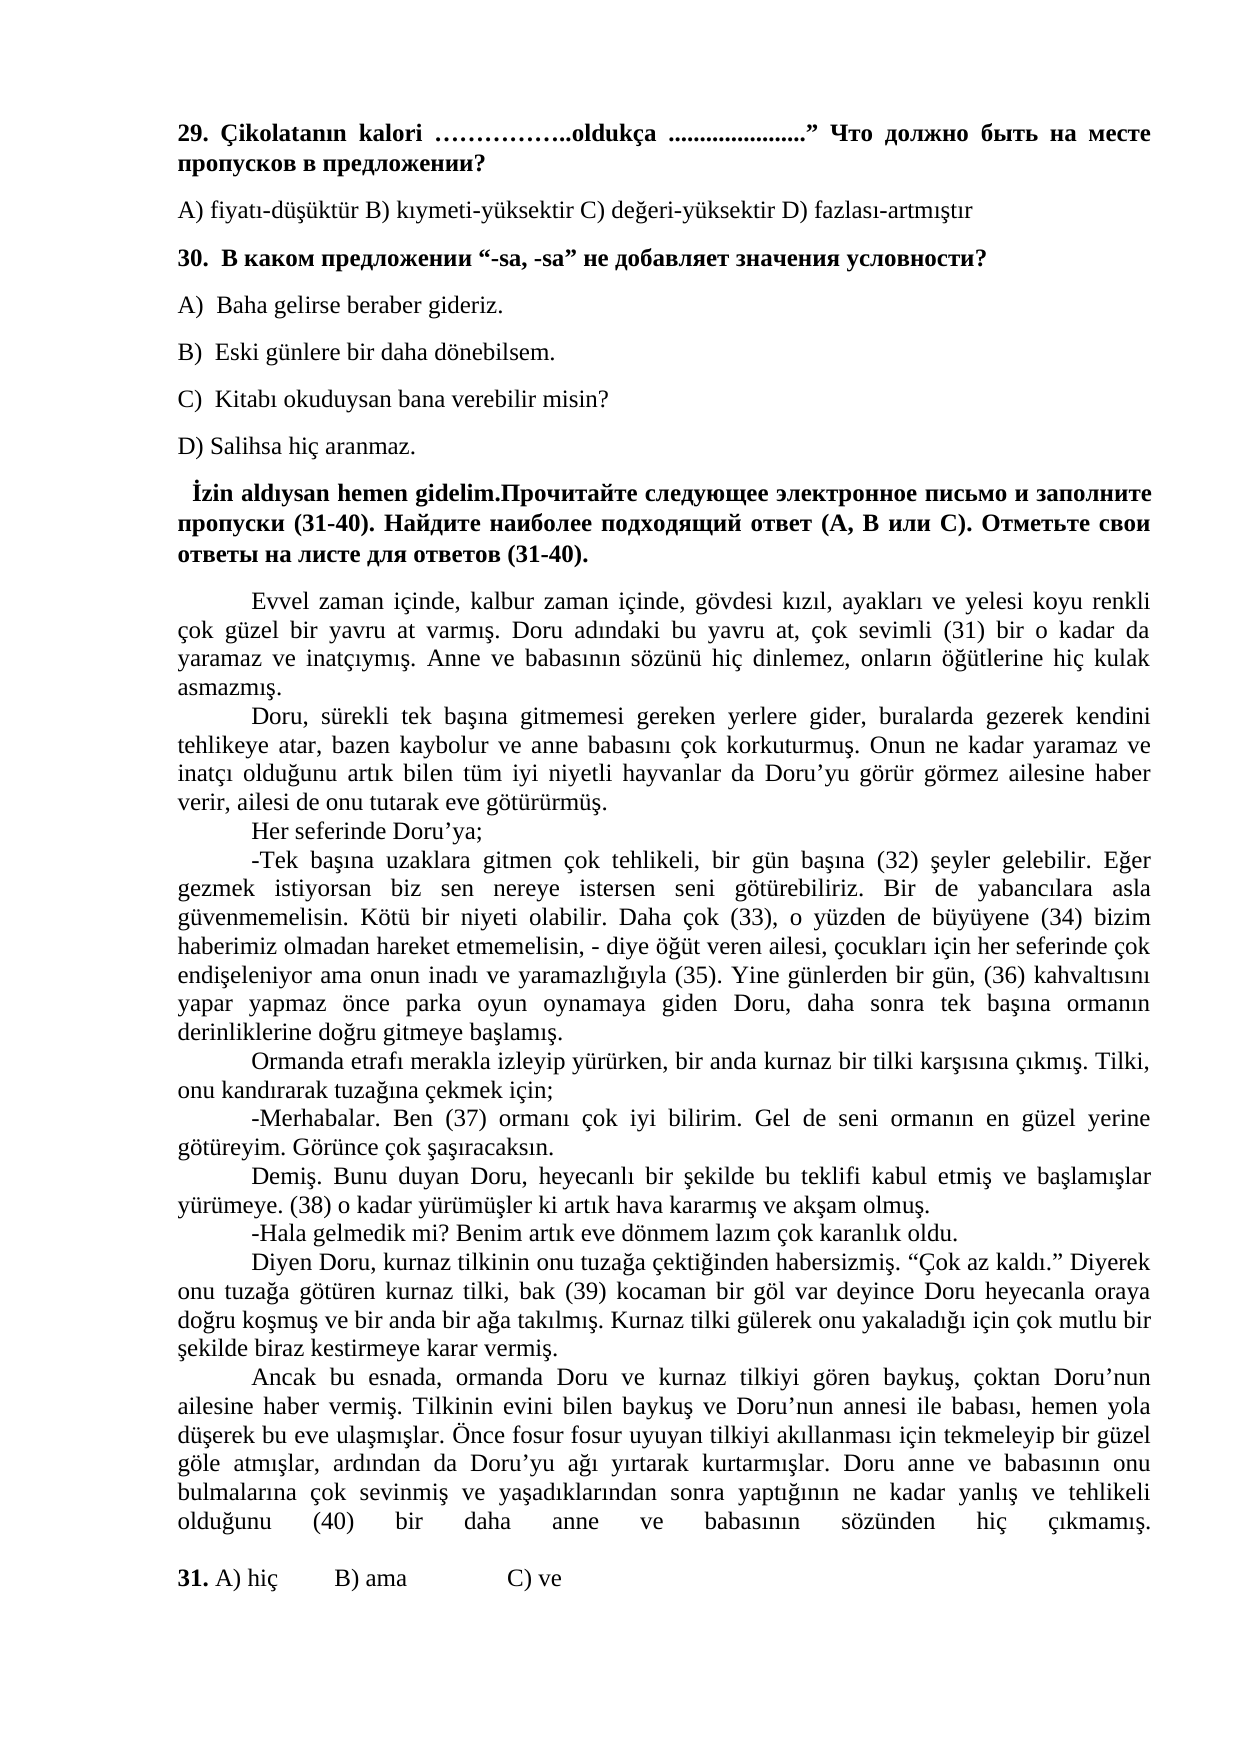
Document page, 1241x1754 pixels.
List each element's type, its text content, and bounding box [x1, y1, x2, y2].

text Doru, sürekli tek başına gitmemesi gereken yerlere gider, buralarda gezerek kendini tehlikeye atar, bazen kaybolur ve anne babasını çok korkuturmuş. Onun ne kadar yaramaz ve inatçı olduğunu artık bilen tüm iyi niyetli hayvanlar da Doru’yu görür görmez ailesine haber verir, ailesi de onu tutarak eve götürürmüş. [177, 701, 1152, 816]
text -Tek başına uzaklara gitmen çok tehlikeli, bir gün başına (32) şeyler gelebilir. Eğer gezmek istiyorsan biz sen nereye istersen seni götürebiliriz. Bir de yabancılara asla güvenmemelisin. Kötü bir niyeti olabilir. Daha çok (33), o yüzden de büyüyene (34) bizim haberimiz olmadan hareket etmemelisin, - diye öğüt veren ailesi, çocukları için her seferinde çok endişeleniyor ama onun inadı ve yaramazlığıyla (35). Yine günlerden bir gün, (36) kahvaltısını yapar yapmaz önce parka oyun oynamaya giden Doru, daha sonra tek başına ormanın derinliklerine doğru gitmeye başlamış. [177, 845, 1152, 1046]
text C) Kitabı okuduysan bana verebilir misin? [177, 384, 1152, 413]
text Evvel zaman içinde, kalbur zaman içinde, gövdesi kızıl, ayakları ve yelesi koyu renkli çok güzel bir yavru at varmış. Doru adındaki bu yavru at, çok sevimli (31) bir o kadar da yaramaz ve inatçıymış. Anne ve babasının sözünü hiç dinlemez, onların öğütlerine hiç kulak asmazmış. [177, 586, 1152, 701]
text Her seferinde Doru’ya; [177, 816, 1152, 845]
text 29. Çikolatanın kalori ……………..oldukça ......................” Что должно быть на месте пропусков в предложении? [177, 118, 1152, 177]
text A) fiyatı-düşüktür B) kıymeti-yüksektir C) değeri-yüksektir D) fazlası-artmıştır [177, 196, 1152, 224]
text Demiş. Bunu duyan Doru, heyecanlı bir şekilde bu teklifi kabul etmiş ve başlamışlar yürümeye. (38) o kadar yürümüşler ki artık hava kararmış ve akşam olmuş. [177, 1161, 1152, 1218]
text 31. A) hiç B) ama C) ve [177, 1563, 1152, 1592]
text İzin aldıysan hemen gidelim.Прочитайте следующее электронное письмо и заполните пропуски (31-40). Найдите наиболее подходящий ответ (A, B или C). Отметьте свои ответы на листе для ответов (31-40). [177, 478, 1152, 568]
text Ancak bu esnada, ormanda Doru ve kurnaz tilkiyi gören baykuş, çoktan Doru’nun ailesine haber vermiş. Tilkinin evini bilen baykuş ve Doru’nun annesi ile babası, hemen yola düşerek bu eve ulaşmışlar. Önce fosur fosur uyuyan tilkiyi akıllanması için tekmeleyip bir güzel göle atmışlar, ardından da Doru’yu ağı yırtarak kurtarmışlar. Doru anne ve babasının onu bulmalarına çok sevinmiş ve yaşadıklarından sonra yaptığının ne kadar yanlış ve tehlikeli olduğunu (40) bir daha anne ve babasının sözünden hiç çıkmamış. [177, 1362, 1152, 1563]
text A) Baha gelirse beraber gideriz. [177, 290, 1152, 318]
text B) Eski günlere bir daha dönebilsem. [177, 337, 1152, 366]
text Ormanda etrafı merakla izleyip yürürken, bir anda kurnaz bir tilki karşısına çıkmış. Tilki, onu kandırarak tuzağına çekmek için; [177, 1046, 1152, 1103]
text -Hala gelmedik mi? Benim artık eve dönmem lazım çok karanlık oldu. [177, 1218, 1152, 1247]
text -Merhabalar. Ben (37) ormanı çok iyi bilirim. Gel de seni ormanın en güzel yerine götüreyim. Görünce çok şaşıracaksın. [177, 1103, 1152, 1161]
text D) Salihsa hiç aranmaz. [177, 431, 1152, 460]
text 30. В каком предложении “-sa, -sa” не добавляет значения условности? [177, 243, 1152, 271]
text Diyen Doru, kurnaz tilkinin onu tuzağa çektiğinden habersizmiş. “Çok az kaldı.” Diyerek onu tuzağa götüren kurnaz tilki, bak (39) kocaman bir göl var deyince Doru heyecanla oraya doğru koşmuş ve bir anda bir ağa takılmış. Kurnaz tilki gülerek onu yakaladığı için çok mutlu bir şekilde biraz kestirmeye karar vermiş. [177, 1247, 1152, 1362]
